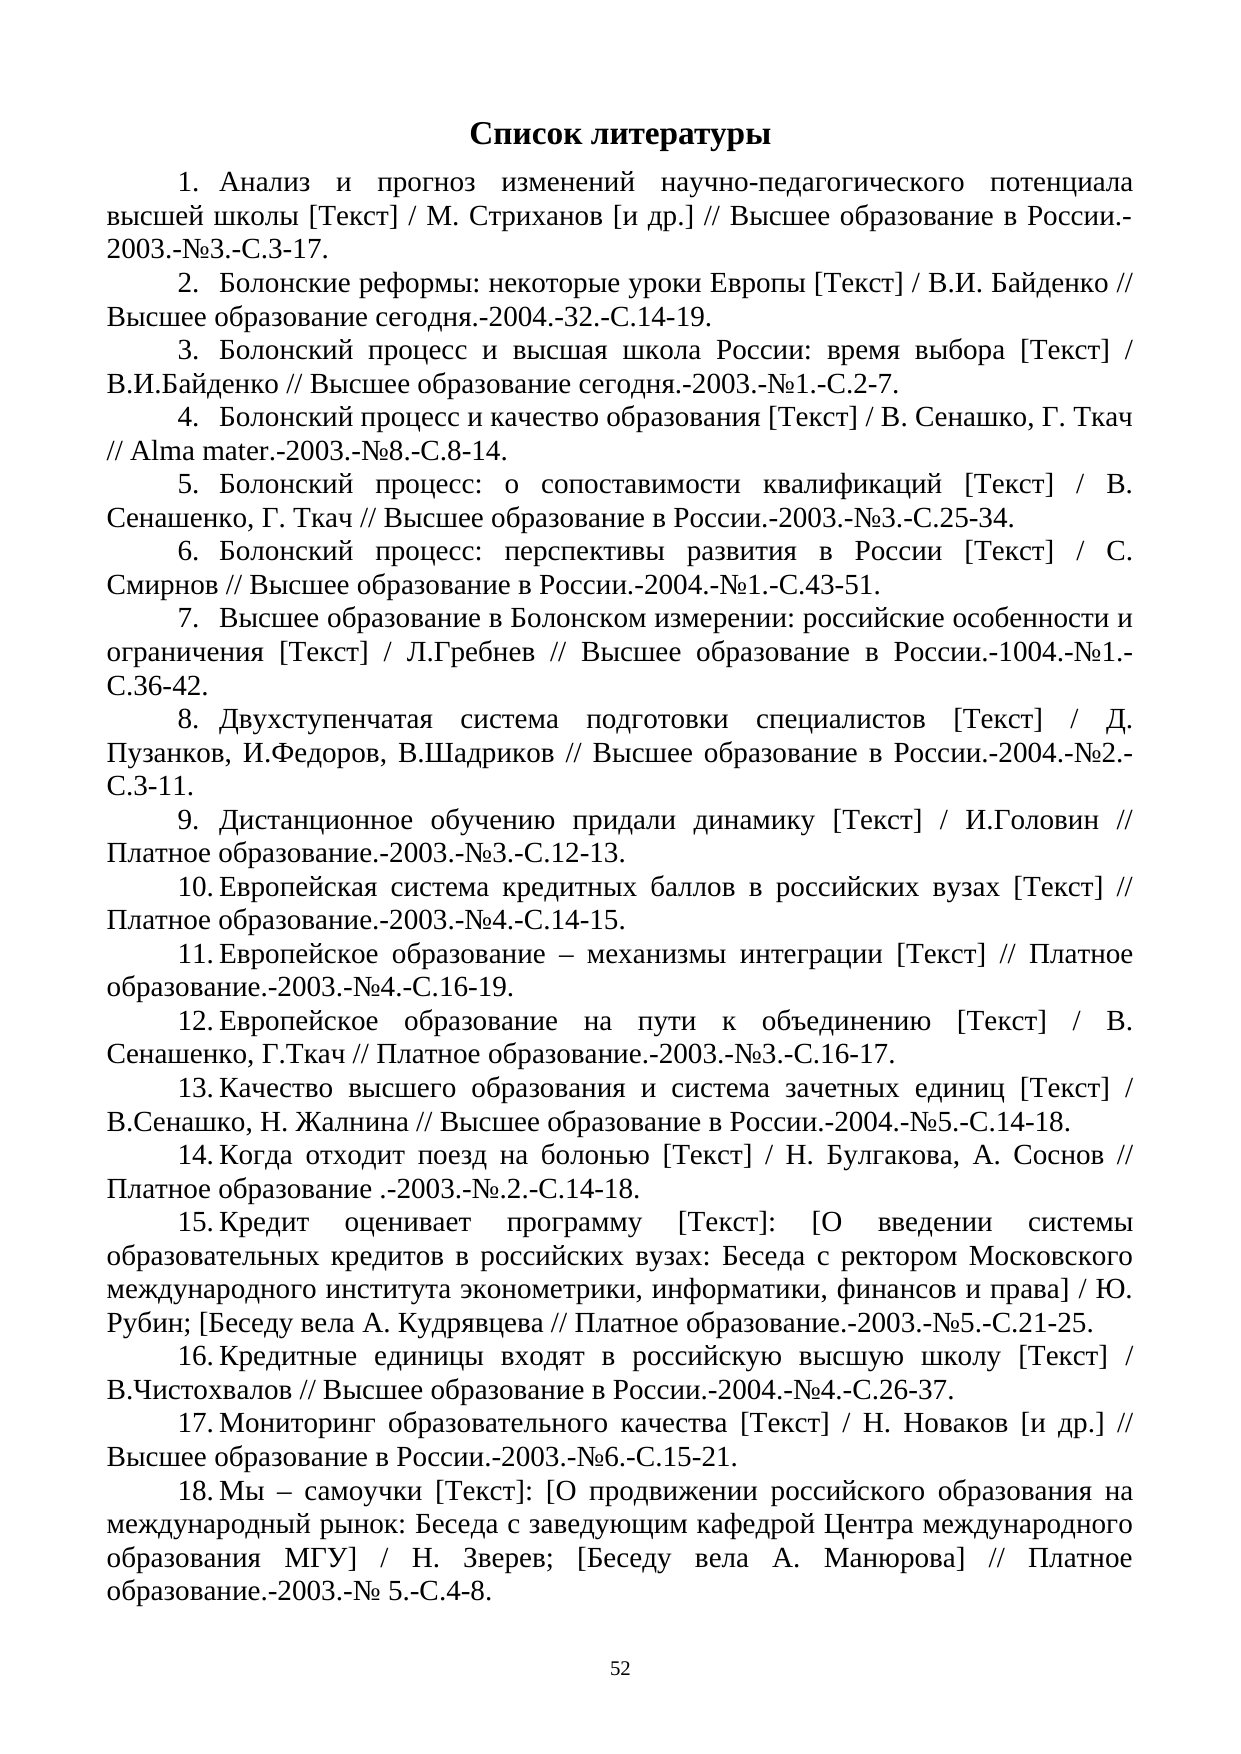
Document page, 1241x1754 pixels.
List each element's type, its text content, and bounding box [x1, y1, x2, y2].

list Дистанционное обучению придали динамику [Текст] / И.Головин // Платное образование.-2003.-№3.-С.12-13. [106, 802, 1134, 869]
list Когда отходит поезд на болонью [Текст] / Н. Булгакова, А. Соснов // Платное образование .-2003.-№.2.-С.14-18. [106, 1137, 1134, 1204]
list Европейская система кредитных баллов в российских вузах [Текст] // Платное образование.-2003.-№4.-С.14-15. [106, 869, 1134, 936]
list Болонские реформы: некоторые уроки Европы [Текст] / В.И. Байденко // Высшее образование сегодня.-2004.-32.-С.14-19. [106, 265, 1134, 332]
list Европейское образование на пути к объединению [Текст] / В. Сенашенко, Г.Ткач // Платное образование.-2003.-№3.-С.16-17. [106, 1003, 1134, 1070]
list Высшее образование в Болонском измерении: российские особенности и ограничения [Текст] / Л.Гребнев // Высшее образование в России.-1004.-№1.-С.36-42. [106, 601, 1134, 701]
list Болонский процесс и высшая школа России: время выбора [Текст] / В.И.Байденко // Высшее образование сегодня.-2003.-№1.-С.2-7. [106, 332, 1134, 399]
text Список литературы [106, 114, 1134, 152]
list Двухступенчатая система подготовки специалистов [Текст] / Д. Пузанков, И.Федоров, В.Шадриков // Высшее образование в России.-2004.-№2.-С.3-11. [106, 701, 1134, 802]
list Мониторинг образовательного качества [Текст] / Н. Новаков [и др.] // Высшее образование в России.-2003.-№6.-С.15-21. [106, 1406, 1134, 1473]
list Кредитные единицы входят в российскую высшую школу [Текст] / В.Чистохвалов // Высшее образование в России.-2004.-№4.-С.26-37. [106, 1338, 1134, 1406]
list Европейское образование – механизмы интеграции [Текст] // Платное образование.-2003.-№4.-С.16-19. [106, 936, 1134, 1003]
list Мы – самоучки [Текст]: [О продвижении российского образования на международный рынок: Беседа с заведующим кафедрой Центра международного образования МГУ] / Н. Зверев; [Беседу вела А. Манюрова] // Платное образование.-2003.-№ 5.-С.4-8. [106, 1473, 1134, 1607]
list Анализ и прогноз изменений научно-педагогического потенциала высшей школы [Текст] / М. Стриханов [и др.] // Высшее образование в России.-2003.-№3.-С.3-17. [106, 164, 1134, 265]
list Болонский процесс: о сопоставимости квалификаций [Текст] / В. Сенашенко, Г. Ткач // Высшее образование в России.-2003.-№3.-С.25-34. [106, 466, 1134, 533]
list Качество высшего образования и система зачетных единиц [Текст] / В.Сенашко, Н. Жалнина // Высшее образование в России.-2004.-№5.-С.14-18. [106, 1070, 1134, 1137]
list Кредит оценивает программу [Текст]: [О введении системы образовательных кредитов в российских вузах: Беседа с ректором Московского международного института эконометрики, информатики, финансов и права] / Ю. Рубин; [Беседу вела А. Кудрявцева // Платное образование.-2003.-№5.-С.21-25. [106, 1204, 1134, 1338]
list Болонский процесс: перспективы развития в России [Текст] / С. Смирнов // Высшее образование в России.-2004.-№1.-С.43-51. [106, 533, 1134, 601]
list Болонский процесс и качество образования [Текст] / В. Сенашко, Г. Ткач // Alma mater.-2003.-№8.-С.8-14. [106, 399, 1134, 466]
